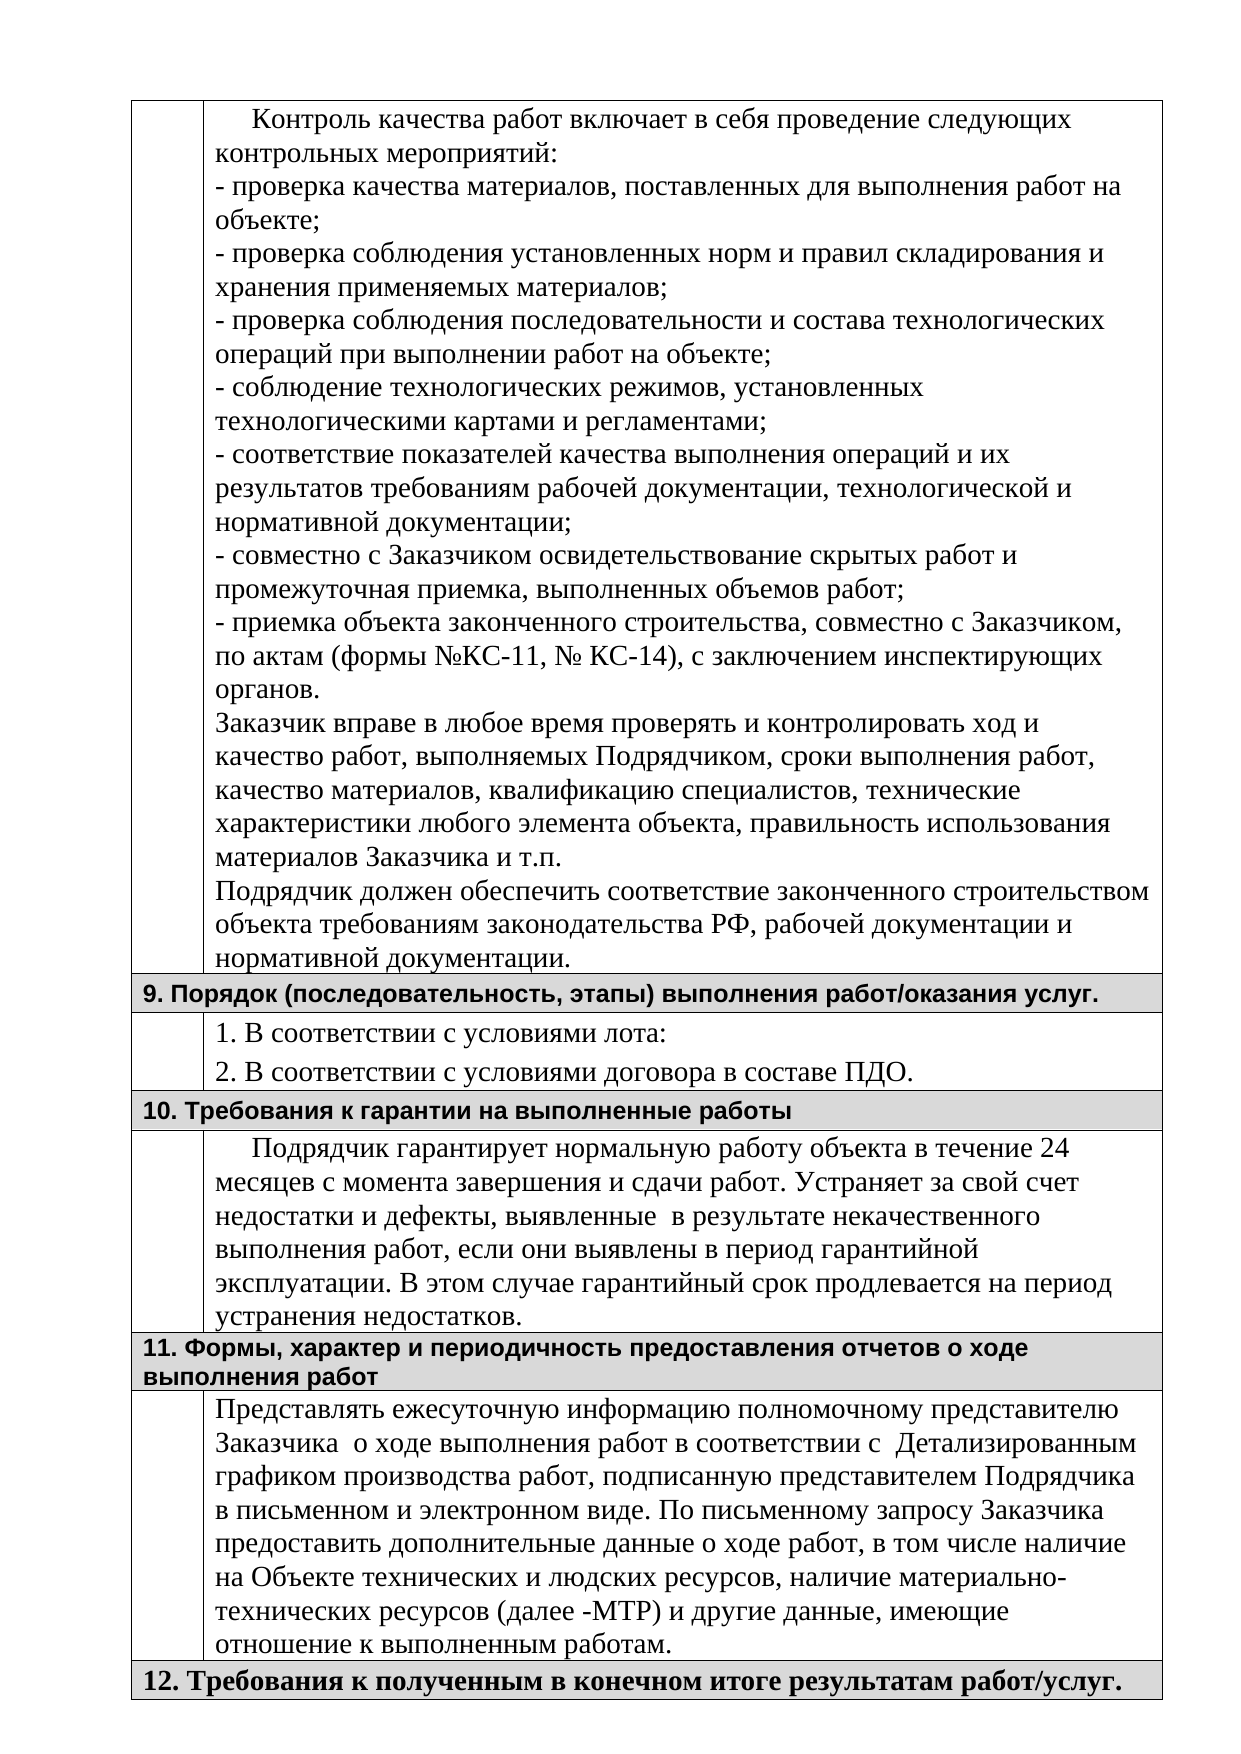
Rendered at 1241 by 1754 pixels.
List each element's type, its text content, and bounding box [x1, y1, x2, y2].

table_cell 11. Формы, характер и периодичность предоставления отчетов о ходе выполнения работ [132, 1333, 1162, 1390]
table_cell 9. Порядок (последовательность, этапы) выполнения работ/оказания услуг. [132, 974, 1162, 1012]
table_cell 12. Требования к полученным в конечном итоге результатам работ/услуг. [132, 1661, 1162, 1699]
table_cell Контроль качества работ включает в себя проведение следующих контрольных мероприятий: - проверка качества материалов, поставленных для выполнения работ на объекте; - проверка соблюдения установленных норм и правил складирования и хранения применяемых материалов; - проверка соблюдения последовательности и состава технологических операций при выполнении работ на объекте; - соблюдение технологических режимов, установленных технологическими картами и регламентами; - соответствие показателей качества выполнения операций и их результатов требованиям рабочей документации, технологической и нормативной документации; - совместно с Заказчиком освидетельствование скрытых работ и промежуточная приемка, выполненных объемов работ; - приемка объекта законченного строительства, совместно с Заказчиком, по актам (формы №КС-11, № КС-14), с заключением инспектирующих органов. Заказчик вправе в любое время проверять и контролировать ход и качество работ, выполняемых Подрядчиком, сроки выполнения работ, качество материалов, квалификацию специалистов, технические характеристики любого элемента объекта, правильность использования материалов Заказчика и т.п. Подрядчик должен обеспечить соответствие законченного строительством объекта требованиям законодательства РФ, рабочей документации и нормативной документации. [204, 101, 1162, 973]
table_cell [132, 1013, 203, 1090]
table_cell 2. В соответствии с условиями договора в составе ПДО. [204, 1051, 1162, 1090]
table_cell Представлять ежесуточную информацию полномочному представителю Заказчика о ходе выполнения работ в соответствии с Детализированным графиком производства работ, подписанную представителем Подрядчика в письменном и электронном виде. По письменному запросу Заказчика предоставить дополнительные данные о ходе работ, в том числе наличие на Объекте технических и людских ресурсов, наличие материально-технических ресурсов (далее -МТР) и другие данные, имеющие отношение к выполненным работам. [204, 1391, 1162, 1660]
table_cell 10. Требования к гарантии на выполненные работы [132, 1091, 1162, 1129]
table_cell 1. В соответствии с условиями лота: [204, 1013, 1162, 1051]
table_cell Подрядчик гарантирует нормальную работу объекта в течение 24 месяцев с момента завершения и сдачи работ. Устраняет за свой счет недостатки и дефекты, выявленные в результате некачественного выполнения работ, если они выявлены в период гарантийной эксплуатации. В этом случае гарантийный срок продлевается на период устранения недостатков. [204, 1131, 1162, 1332]
table_cell [132, 1131, 203, 1332]
table_cell [132, 1391, 203, 1660]
table_cell [132, 101, 203, 973]
